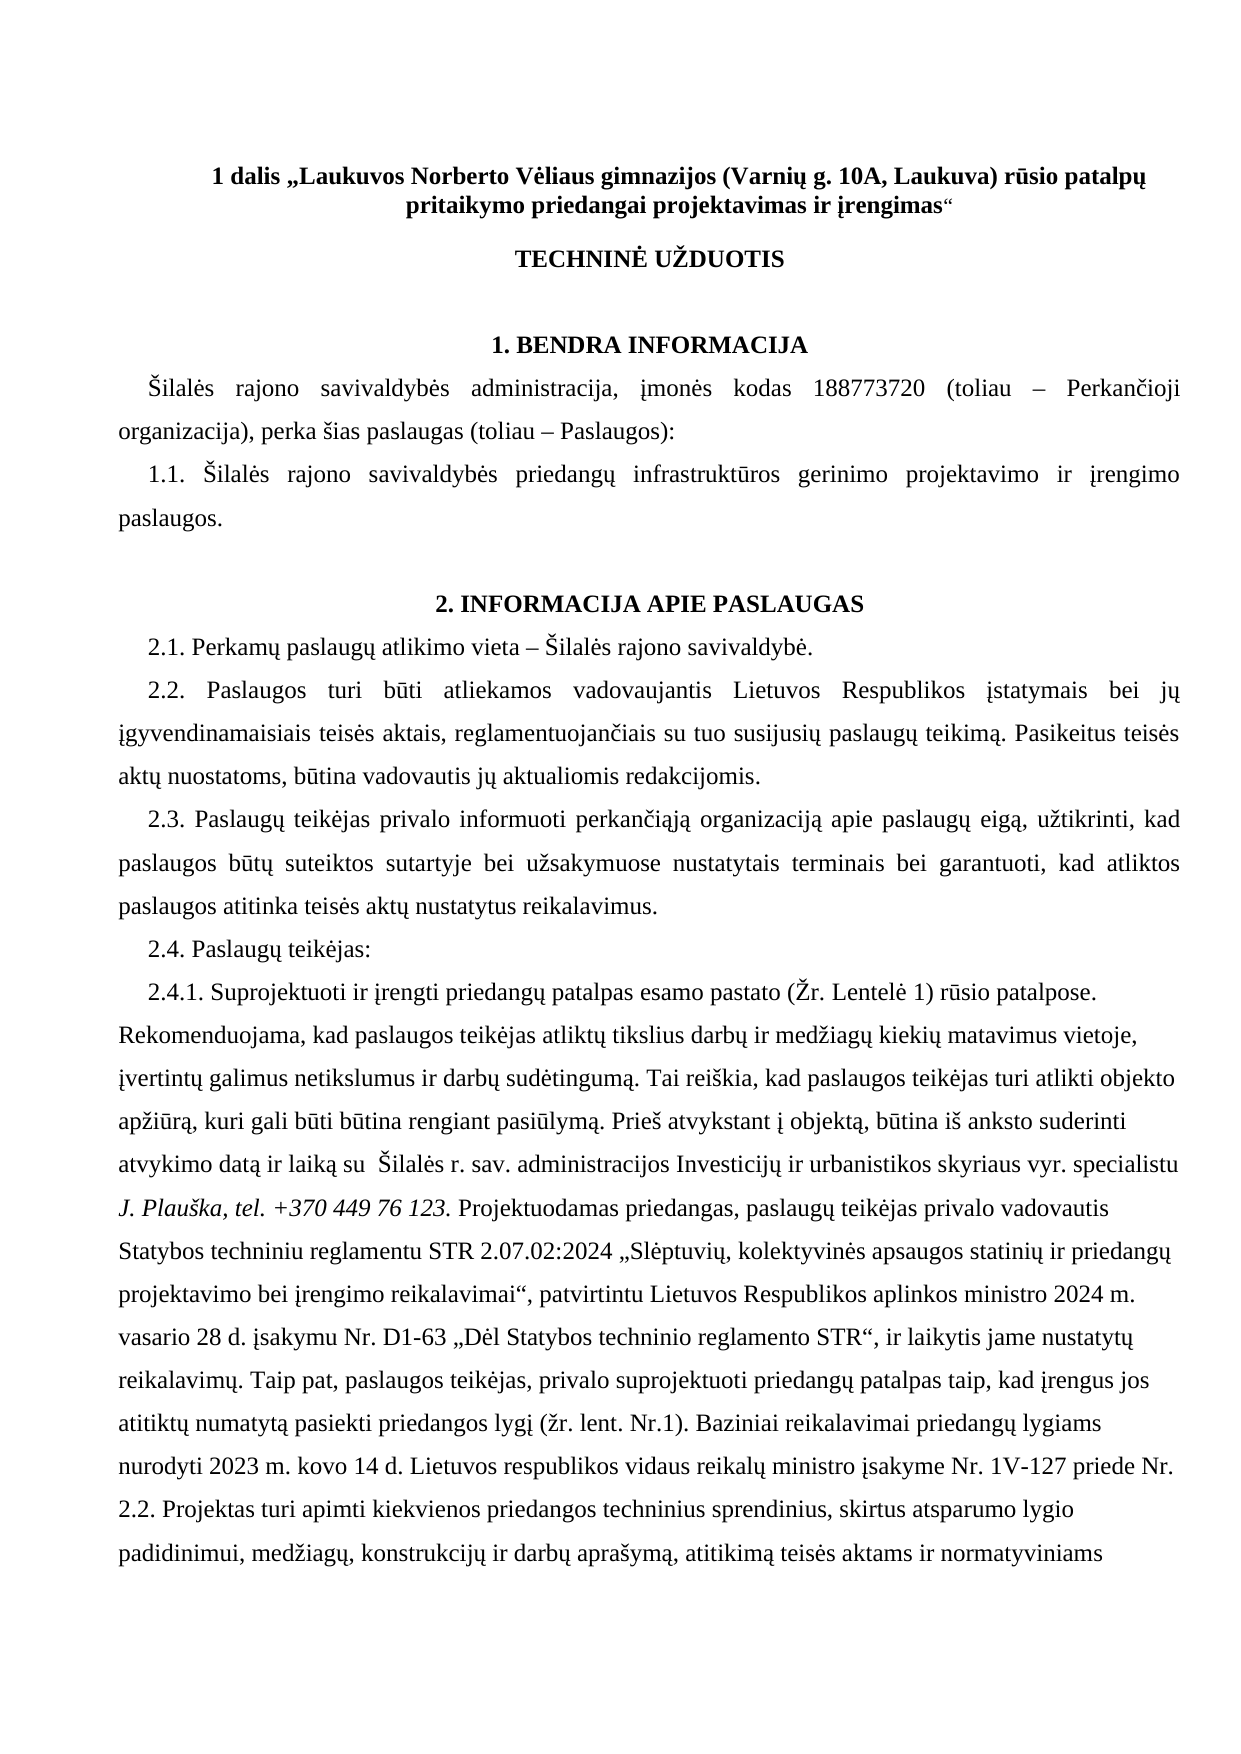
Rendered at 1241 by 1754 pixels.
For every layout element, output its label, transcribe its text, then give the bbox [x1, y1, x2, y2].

text 2.1. Perkamų paslaugų atlikimo vieta – Šilalės rajono savivaldybė. [118, 632, 1181, 661]
text 1 dalis „Laukuvos Norberto Vėliaus gimnazijos (Varnių g. 10A, Laukuva) rūsio patalpų pritaikymo priedangai projektavimas ir įrengimas“ [177, 161, 1181, 219]
text 2.4. Paslaugų teikėjas: [118, 934, 1181, 963]
text 2. INFORMACIJA APIE PASLAUGAS [118, 589, 1181, 618]
text TECHNINĖ UŽDUOTIS [118, 244, 1181, 316]
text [118, 977, 1181, 1566]
text Šilalės rajono savivaldybės administracija, įmonės kodas 188773720 (toliau – Perkančioji organizacija), perka šias paslaugas (toliau – Paslaugos): [118, 373, 1181, 445]
text 1.1. Šilalės rajono savivaldybės priedangų infrastruktūros gerinimo projektavimo ir įrengimo paslaugos. [118, 459, 1181, 531]
text 2.2. Paslaugos turi būti atliekamos vadovaujantis Lietuvos Respublikos įstatymais bei jų įgyvendinamaisiais teisės aktais, reglamentuojančiais su tuo susijusių paslaugų teikimą. Pasikeitus teisės aktų nuostatoms, būtina vadovautis jų aktualiomis redakcijomis. [118, 675, 1181, 790]
text 1. BENDRA INFORMACIJA [118, 330, 1181, 359]
text 2.3. Paslaugų teikėjas privalo informuoti perkančiąją organizaciją apie paslaugų eigą, užtikrinti, kad paslaugos būtų suteiktos sutartyje bei užsakymuose nustatytais terminais bei garantuoti, kad atliktos paslaugos atitinka teisės aktų nustatytus reikalavimus. [118, 804, 1181, 919]
